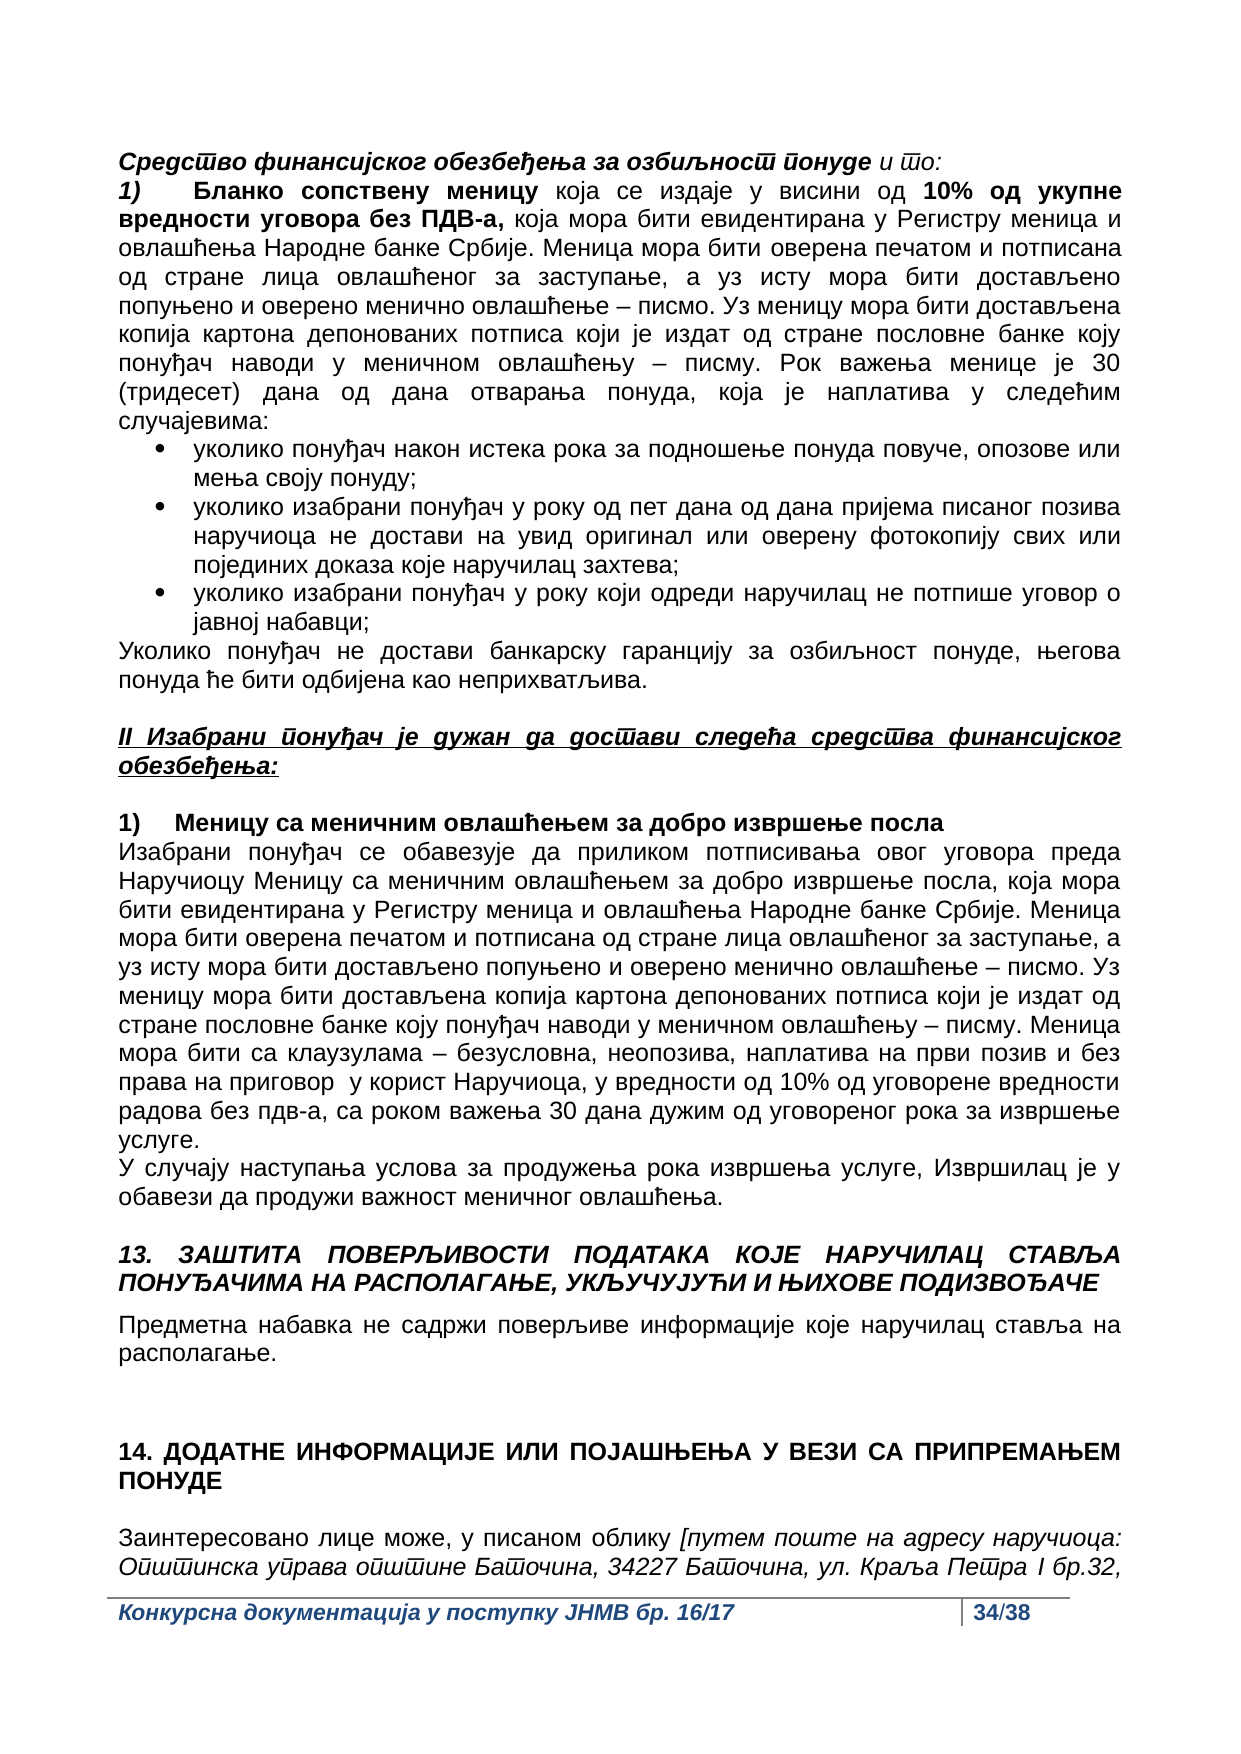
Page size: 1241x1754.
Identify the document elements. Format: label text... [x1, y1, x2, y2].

text Изабрани понуђач се обавезује да приликом потписивања овог уговора преда Наручиоцу Меницу са меничним овлашћењем за добро извршење посла, која мора бити евидентирана у Регистру меница и овлашћења Народне банке Србије. Меница мора бити оверена печатом и потписана од стране лица овлашћеног за заступање, а уз исту мора бити достављено попуњено и оверено менично овлашћење – писмо. Уз меницу мора бити достављена копија картона депонованих потписа који је издат од стране пословне банке коју понуђач наводи у меничном овлашћењу – писму. Меница мора бити са клаузулама – безусловна, неопозива, наплатива на први позив и без права на приговор у корист Наручиоца, у вредности од 10% од уговорене вредности радова без пдв-а, са роком важења 30 дана дужим од уговореног рока за извршење услуге. [118, 837, 1122, 1153]
text 13. ЗАШТИТА ПОВЕРЉИВОСТИ ПОДАТАКА КОЈЕ НАРУЧИЛАЦ СТАВЉА ПОНУЂАЧИМА НА РАСПОЛАГАЊЕ, УКЉУЧУЈУЋИ И ЊИХОВЕ ПОДИЗВОЂАЧЕ [118, 1240, 1122, 1297]
text Средство финансијског обезбеђења за озбиљност понуде и то: [118, 147, 1122, 176]
text II Изабрани понуђач је дужан да достави следећа средства финансијског обезбеђења: [118, 722, 1122, 747]
text Предметна набавка не садржи поверљиве информације које наручилац ставља на располагање. [118, 1310, 1122, 1367]
text 14. ДОДАТНЕ ИНФОРМАЦИЈЕ ИЛИ ПОЈАШЊЕЊА У ВЕЗИ СА ПРИПРЕМАЊЕМ ПОНУДЕ [118, 1437, 1122, 1495]
text У случају наступања услова за продужења рока извршења услуге, Извршилац је у обавези да продужи важност меничног овлашћења. [118, 1153, 1122, 1211]
list уколико изабрани понуђач у року од пет дана од дана пријема писаног позива наручиоца не достави на увид оригинал или оверену фотокопију свих или појединих доказа које наручилац захтева; [156, 492, 1122, 578]
text Уколико понуђач не достави банкарску гаранцију за озбиљност понуде, његова понуда ће бити одбијена као неприхватљива. [118, 636, 1122, 693]
list уколико изабрани понуђач у року који одреди наручилац не потпише уговор о јавној набавци; [156, 578, 1122, 636]
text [118, 1523, 1122, 1581]
list уколико понуђач након истека рока за подношење понуда повуче, опозове или мења своју понуду; [156, 434, 1122, 492]
text 1) Бланко сопствену меницу која се издаје у висини од 10% од укупне вредности уговора без ПДВ-а, која мора бити евидентирана у Регистру меница и овлашћења Народне банке Србије. Меница мора бити оверена печатом и потписана од стране лица овлашћеног за заступање, а уз исту мора бити достављено попуњено и оверено менично овлашћење – писмо. Уз меницу мора бити достављена копија картона депонованих потписа који је издат од стране пословне банке коју понуђач наводи у меничном овлашћењу – писму. Рок важења менице је 30 (тридесет) дана од дана отварања понуда, која је наплатива у следећим случајевима: [118, 176, 1122, 434]
list Меницу са меничним овлашћењем за добро извршење посла [118, 808, 1122, 837]
text II Изабрани понуђач је дужан да достави следећа средства финансијског обезбеђења: [118, 748, 1122, 780]
